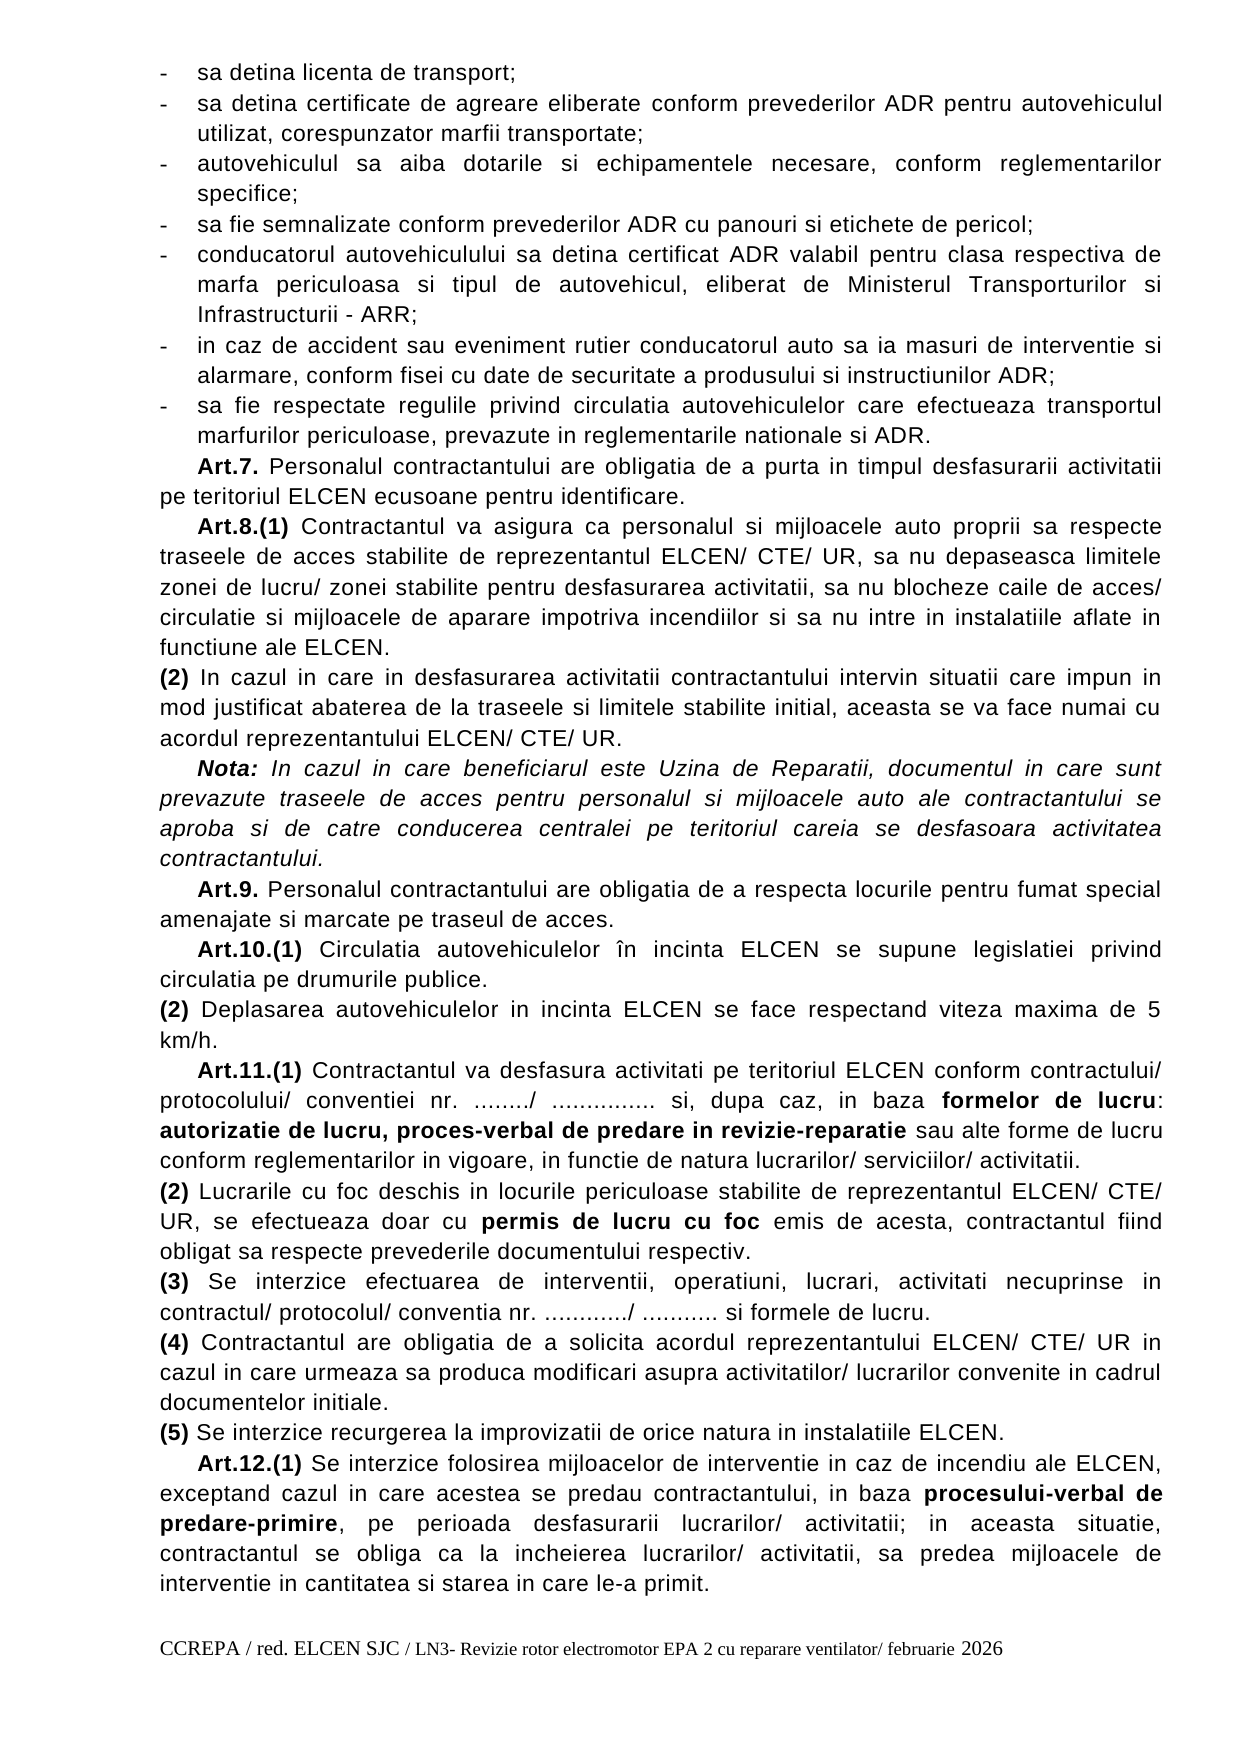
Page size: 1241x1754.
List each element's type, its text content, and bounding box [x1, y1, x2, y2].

text Art.11.(1) Contractantul va desfasura activitati pe teritoriul ELCEN conform contractului/ protocolului/ conventiei nr. ......../ ............... si, dupa caz, in baza formelor de lucru: autorizatie de lucru, proces-verbal de predare in revizie-reparatie sau alte forme de lucru conform reglementarilor in vigoare, in functie de natura lucrarilor/ serviciilor/ activitatii. [159, 1057, 1163, 1174]
text (2) Lucrarile cu foc deschis in locurile periculoase stabilite de reprezentantul ELCEN/ CTE/ UR, se efectueaza doar cu permis de lucru cu foc emis de acesta, contractantul fiind obligat sa respecte prevederile documentului respectiv. [159, 1178, 1163, 1264]
text Art.8.(1) Contractantul va asigura ca personalul si mijloacele auto proprii sa respecte traseele de acces stabilite de reprezentantul ELCEN/ CTE/ UR, sa nu depaseasca limitele zonei de lucru/ zonei stabilite pentru desfasurarea activitatii, sa nu blocheze caile de acces/ circulatie si mijloacele de aparare impotriva incendiilor si sa nu intre in instalatiile aflate in functiune ale ELCEN. [159, 513, 1163, 660]
list sa detina certificate de agreare eliberate conform prevederilor ADR pentru autovehiculul utilizat, corespunzator marfii transportate; [159, 89, 1163, 146]
text Art.10.(1) Circulatia autovehiculelor în incinta ELCEN se supune legislatiei privind circulatia pe drumurile publice. [159, 936, 1163, 993]
text Nota: In cazul in care beneficiarul este Uzina de Reparatii, documentul in care sunt prevazute traseele de acces pentru personalul si mijloacele auto ale contractantului se aproba si de catre conducerea centralei pe teritoriul careia se desfasoara activitatea contractantului. [159, 755, 1163, 872]
text Art.9. Personalul contractantului are obligatia de a respecta locurile pentru fumat special amenajate si marcate pe traseul de acces. [159, 876, 1163, 932]
text (3) Se interzice efectuarea de interventii, operatiuni, lucrari, activitati necuprinse in contractul/ protocolul/ conventia nr. ............/ ........... si formele de lucru. [159, 1268, 1163, 1325]
text (4) Contractantul are obligatia de a solicita acordul reprezentantului ELCEN/ CTE/ UR in cazul in care urmeaza sa produca modificari asupra activitatilor/ lucrarilor convenite in cadrul documentelor initiale. [159, 1329, 1163, 1416]
text Art.12.(1) Se interzice folosirea mijloacelor de interventie in caz de incendiu ale ELCEN, exceptand cazul in care acestea se predau contractantului, in baza procesului-verbal de predare-primire, pe perioada desfasurarii lucrarilor/ activitatii; in aceasta situatie, contractantul se obliga ca la incheierea lucrarilor/ activitatii, sa predea mijloacele de interventie in cantitatea si starea in care le-a primit. [159, 1449, 1163, 1597]
list sa fie semnalizate conform prevederilor ADR cu panouri si etichete de pericol; [159, 211, 1163, 237]
text (2) In cazul in care in desfasurarea activitatii contractantului intervin situatii care impun in mod justificat abaterea de la traseele si limitele stabilite initial, aceasta se va face numai cu acordul reprezentantului ELCEN/ CTE/ UR. [159, 664, 1163, 751]
list conducatorul autovehiculului sa detina certificat ADR valabil pentru clasa respectiva de marfa periculoasa si tipul de autovehicul, eliberat de Ministerul Transporturilor si Infrastructurii - ARR; [159, 241, 1163, 328]
text Art.7. Personalul contractantului are obligatia de a purta in timpul desfasurarii activitatii pe teritoriul ELCEN ecusoane pentru identificare. [159, 453, 1163, 509]
list autovehiculul sa aiba dotarile si echipamentele necesare, conform reglementarilor specifice; [159, 150, 1163, 207]
list sa detina licenta de transport; [159, 59, 1163, 86]
text (5) Se interzice recurgerea la improvizatii de orice natura in instalatiile ELCEN. [159, 1419, 1163, 1446]
text (2) Deplasarea autovehiculelor in incinta ELCEN se face respectand viteza maxima de 5 km/h. [159, 996, 1163, 1053]
list sa fie respectate regulile privind circulatia autovehiculelor care efectueaza transportul marfurilor periculoase, prevazute in reglementarile nationale si ADR. [159, 392, 1163, 449]
list in caz de accident sau eveniment rutier conducatorul auto sa ia masuri de interventie si alarmare, conform fisei cu date de securitate a produsului si instructiunilor ADR; [159, 332, 1163, 388]
